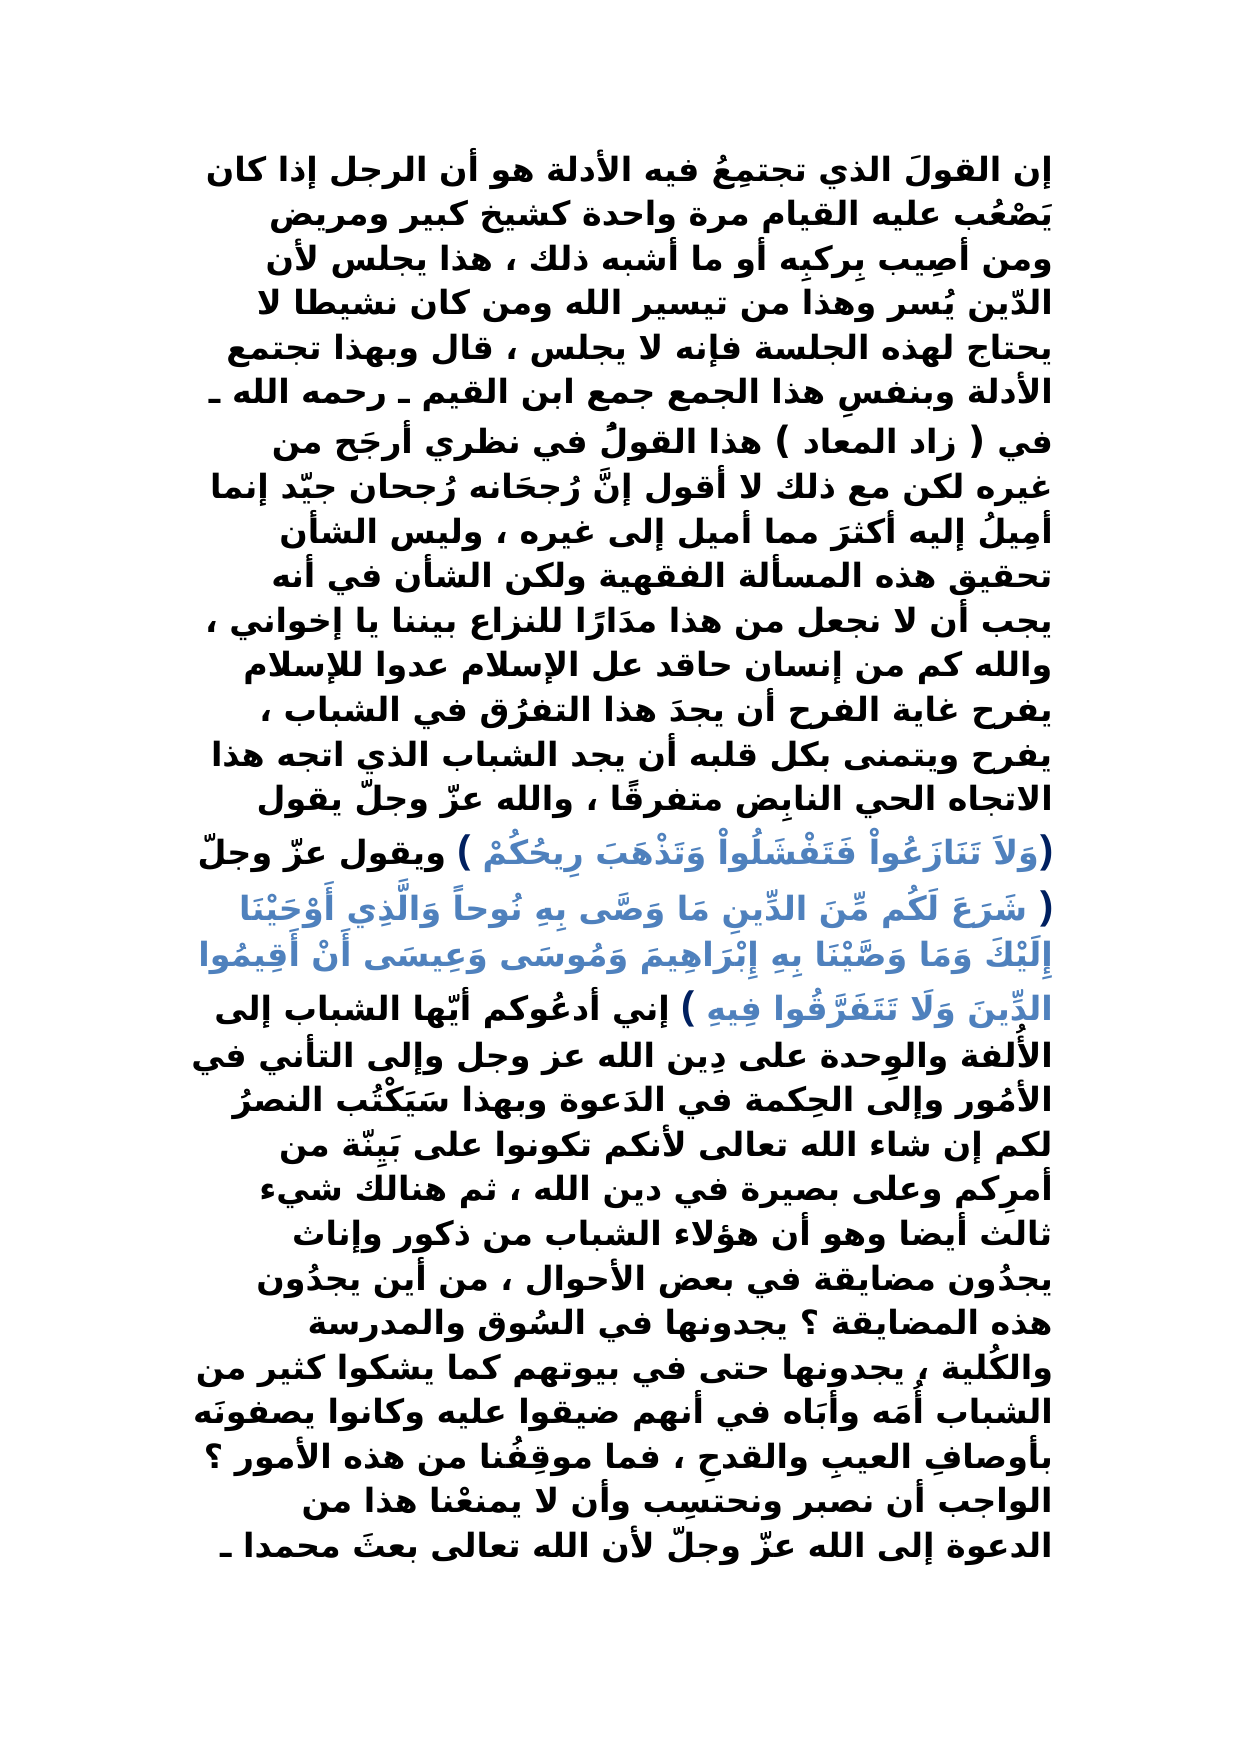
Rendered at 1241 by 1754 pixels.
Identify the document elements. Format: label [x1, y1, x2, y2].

text [187, 150, 1053, 1565]
